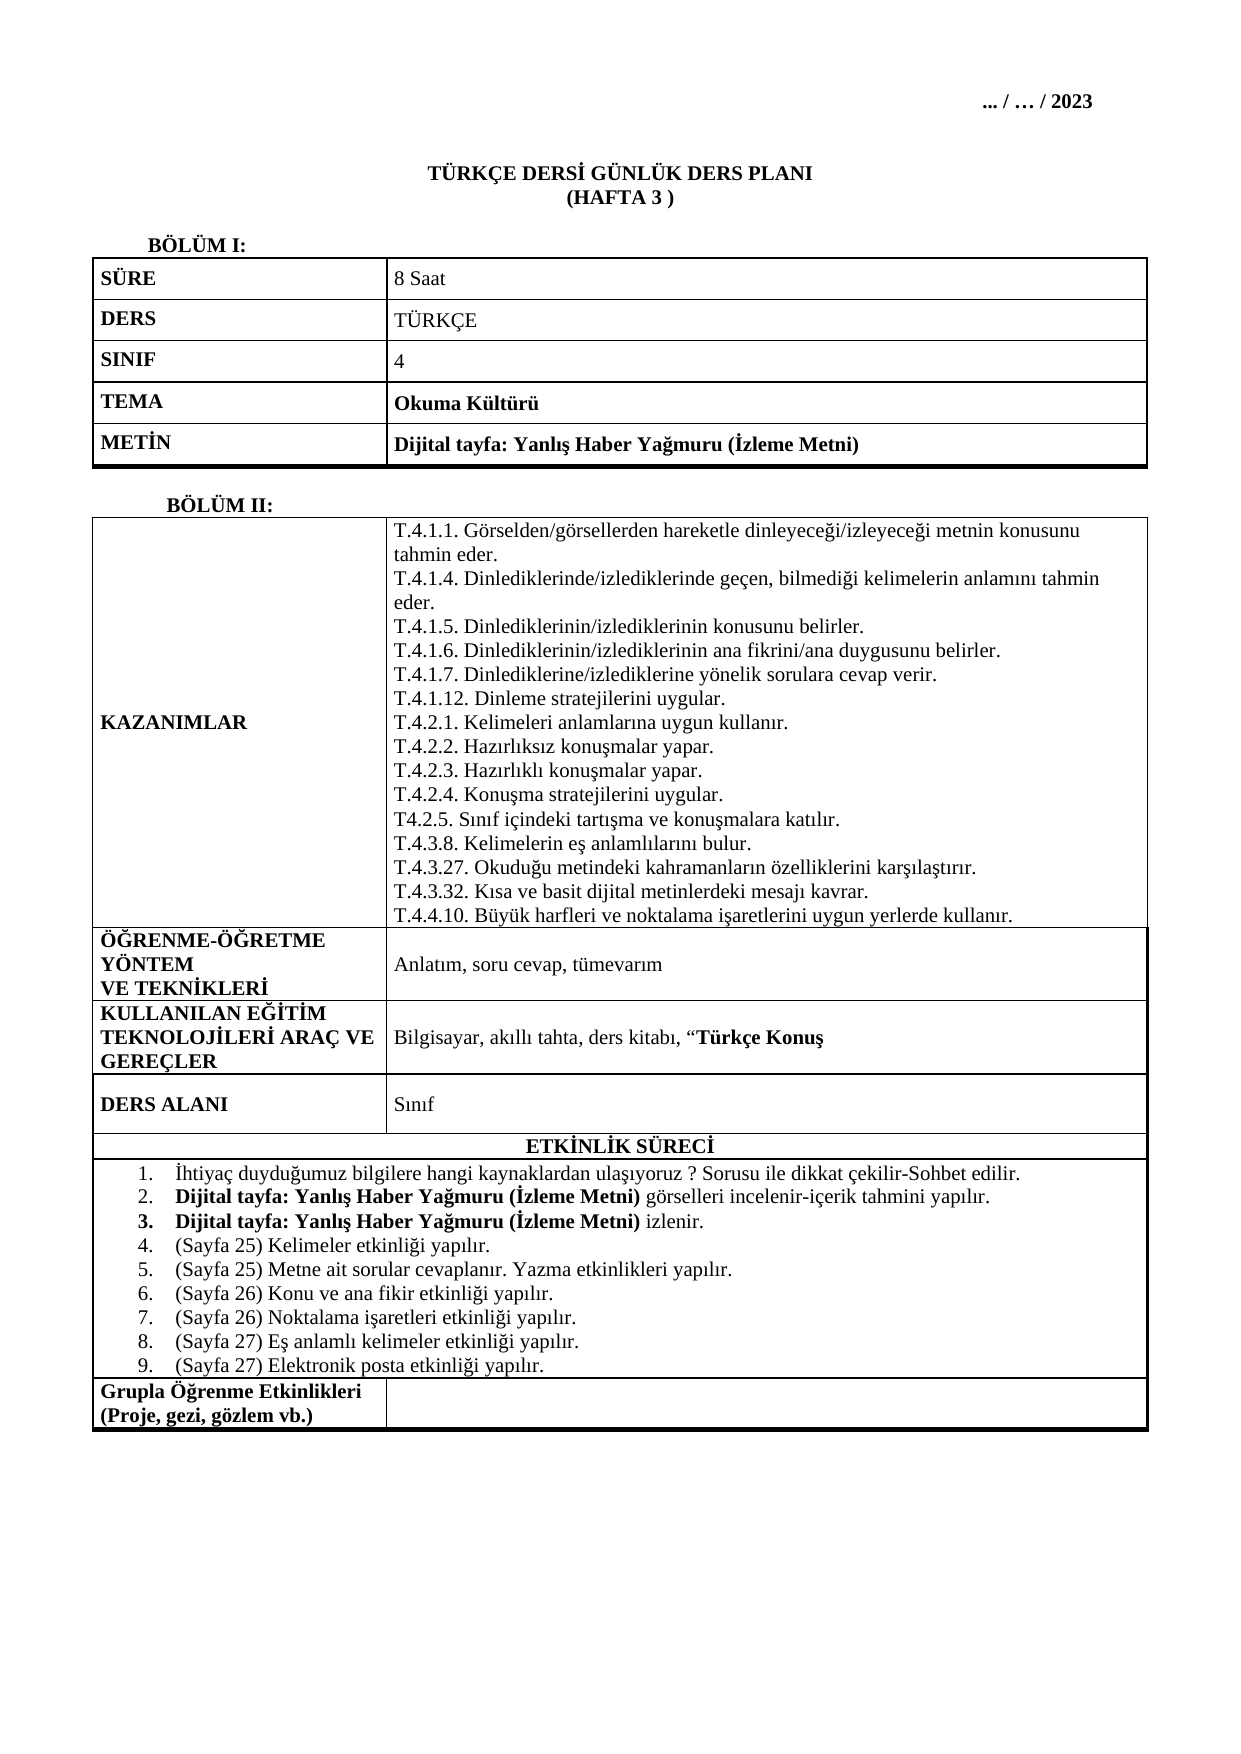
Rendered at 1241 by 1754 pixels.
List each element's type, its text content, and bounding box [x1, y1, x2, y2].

table_cell Dijital tayfa: Yanlış Haber Yağmuru (İzleme Metni) [388, 424, 1146, 464]
table_cell ÖĞRENME-ÖĞRETME YÖNTEM VE TEKNİKLERİ [93, 928, 386, 1000]
table_header SÜRE [94, 259, 386, 298]
table_cell KULLANILAN EĞİTİM TEKNOLOJİLERİ ARAÇ VE GEREÇLER [93, 1001, 386, 1073]
table_cell DERS [94, 300, 386, 340]
table_cell DERS ALANI [94, 1075, 386, 1133]
table_header 8 Saat [388, 259, 1146, 298]
table_header KAZANIMLAR [93, 518, 386, 927]
table_cell TEMA [94, 383, 386, 422]
table_cell ETKİNLİK SÜRECİ [94, 1134, 1146, 1158]
text (HAFTA 3 ) [148, 185, 1092, 209]
table_cell [387, 1379, 1146, 1427]
table_cell Sınıf [387, 1075, 1146, 1133]
table_cell 4 [388, 341, 1146, 381]
table_cell Anlatım, soru cevap, tümevarım [387, 928, 1146, 1000]
text ... / … / 2023 [148, 89, 1092, 113]
table_cell Grupla Öğrenme Etkinlikleri (Proje, gezi, gözlem vb.) [94, 1379, 386, 1427]
table_cell Okuma Kültürü [388, 383, 1146, 422]
text BÖLÜM II: [148, 493, 1092, 517]
text BÖLÜM I: [148, 233, 1092, 257]
text TÜRKÇE DERSİ GÜNLÜK DERS PLANI [148, 161, 1092, 185]
table_cell TÜRKÇE [388, 300, 1146, 340]
table_cell İhtiyaç duyduğumuz bilgilere hangi kaynaklardan ulaşıyoruz ? Sorusu ile dikkat çekilir-Sohbet edilir. Dijital tayfa: Yanlış Haber Yağmuru (İzleme Metni) görselleri incelenir-içerik tahmini yapılır. Dijital tayfa: Yanlış Haber Yağmuru (İzleme Metni) izlenir. (Sayfa 25) Kelimeler etkinliği yapılır. (Sayfa 25) Metne ait sorular cevaplanır. Yazma etkinlikleri yapılır. (Sayfa 26) Konu ve ana fikir etkinliği yapılır. (Sayfa 26) Noktalama işaretleri etkinliği yapılır. (Sayfa 27) Eş anlamlı kelimeler etkinliği yapılır. (Sayfa 27) Elektronik posta etkinliği yapılır. [94, 1160, 1146, 1377]
table_cell METİN [94, 424, 386, 464]
table_header T.4.1.1. Görselden/görsellerden hareketle dinleyeceği/izleyeceği metnin konusunu tahmin eder. T.4.1.4. Dinlediklerinde/izlediklerinde geçen, bilmediği kelimelerin anlamını tahmin eder. T.4.1.5. Dinlediklerinin/izlediklerinin konusunu belirler. T.4.1.6. Dinlediklerinin/izlediklerinin ana fikrini/ana duygusunu belirler. T.4.1.7. Dinlediklerine/izlediklerine yönelik sorulara cevap verir. T.4.1.12. Dinleme stratejilerini uygular. T.4.2.1. Kelimeleri anlamlarına uygun kullanır. T.4.2.2. Hazırlıksız konuşmalar yapar. T.4.2.3. Hazırlıklı konuşmalar yapar. T.4.2.4. Konuşma stratejilerini uygular. T4.2.5. Sınıf içindeki tartışma ve konuşmalara katılır. T.4.3.8. Kelimelerin eş anlamlılarını bulur. T.4.3.27. Okuduğu metindeki kahramanların özelliklerini karşılaştırır. T.4.3.32. Kısa ve basit dijital metinlerdeki mesajı kavrar. T.4.4.10. Büyük harfleri ve noktalama işaretlerini uygun yerlerde kullanır. [387, 518, 1147, 927]
table_cell SINIF [94, 341, 386, 381]
table_cell Bilgisayar, akıllı tahta, ders kitabı, “Türkçe Konuş [387, 1001, 1146, 1073]
